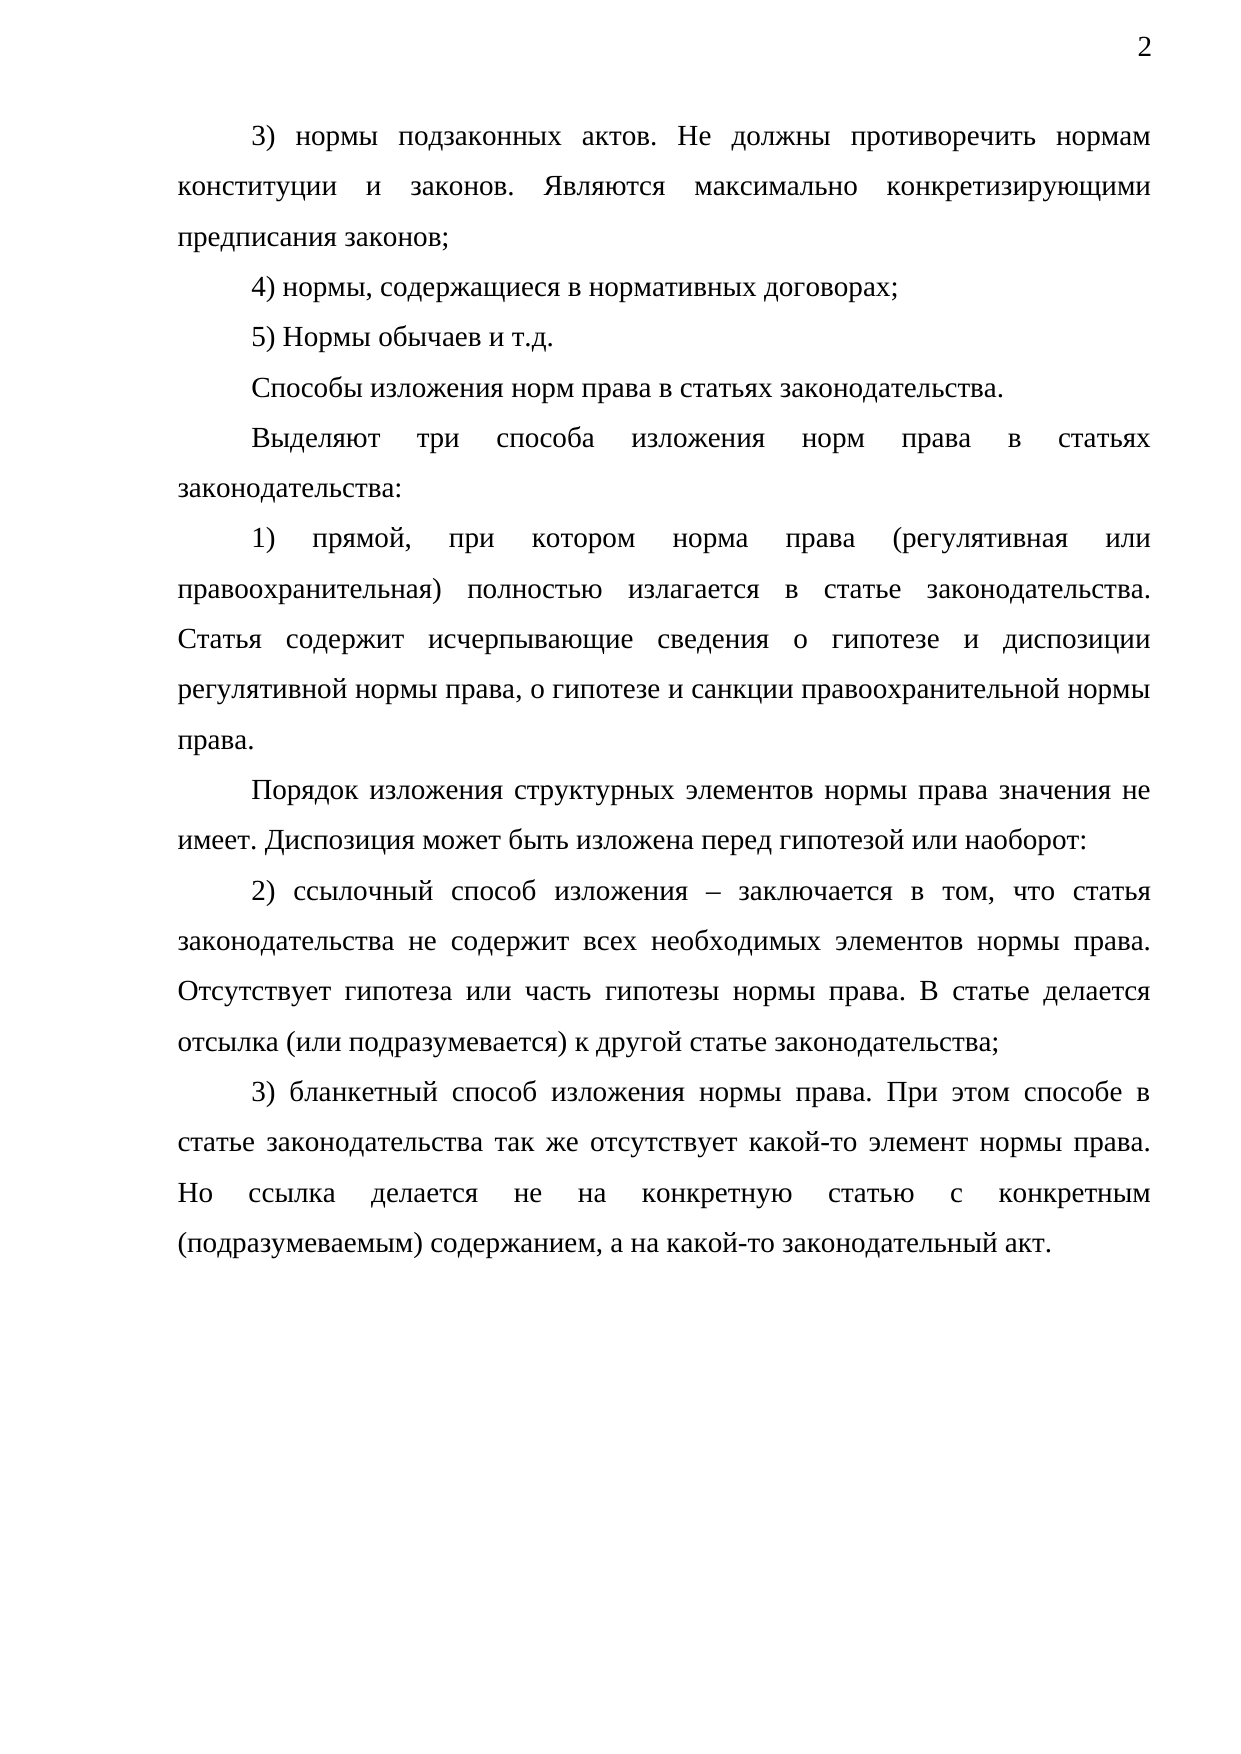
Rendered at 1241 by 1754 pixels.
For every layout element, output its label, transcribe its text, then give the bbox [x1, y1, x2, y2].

text Порядок изложения структурных элементов нормы права значения не имеет. Диспозиция может быть изложена перед гипотезой или наоборот: [177, 772, 1152, 856]
text Выделяют три способа изложения норм права в статьях законодательства: [177, 420, 1152, 504]
text Способы изложения норм права в статьях законодательства. [177, 370, 1152, 403]
text 5) Нормы обычаев и т.д. [177, 319, 1152, 353]
text 3) бланкетный способ изложения нормы права. При этом способе в статье законодательства так же отсутствует какой-то элемент нормы права. Но ссылка делается не на конкретную статью с конкретным (подразумеваемым) содержанием, а на какой-то законодательный акт. [177, 1074, 1152, 1258]
text 1) прямой, при котором норма права (регулятивная или правоохранительная) полностью излагается в статье законодательства. Статья содержит исчерпывающие сведения о гипотезе и диспозиции регулятивной нормы права, о гипотезе и санкции правоохранительной нормы права. [177, 521, 1152, 755]
text 3) нормы подзаконных актов. Не должны противоречить нормам конституции и законов. Являются максимально конкретизирующими предписания законов; [177, 118, 1152, 252]
text 2) ссылочный способ изложения – заключается в том, что статья законодательства не содержит всех необходимых элементов нормы права. Отсутствует гипотеза или часть гипотезы нормы права. В статье делается отсылка (или подразумевается) к другой статье законодательства; [177, 873, 1152, 1057]
text 4) нормы, содержащиеся в нормативных договорах; [177, 269, 1152, 303]
